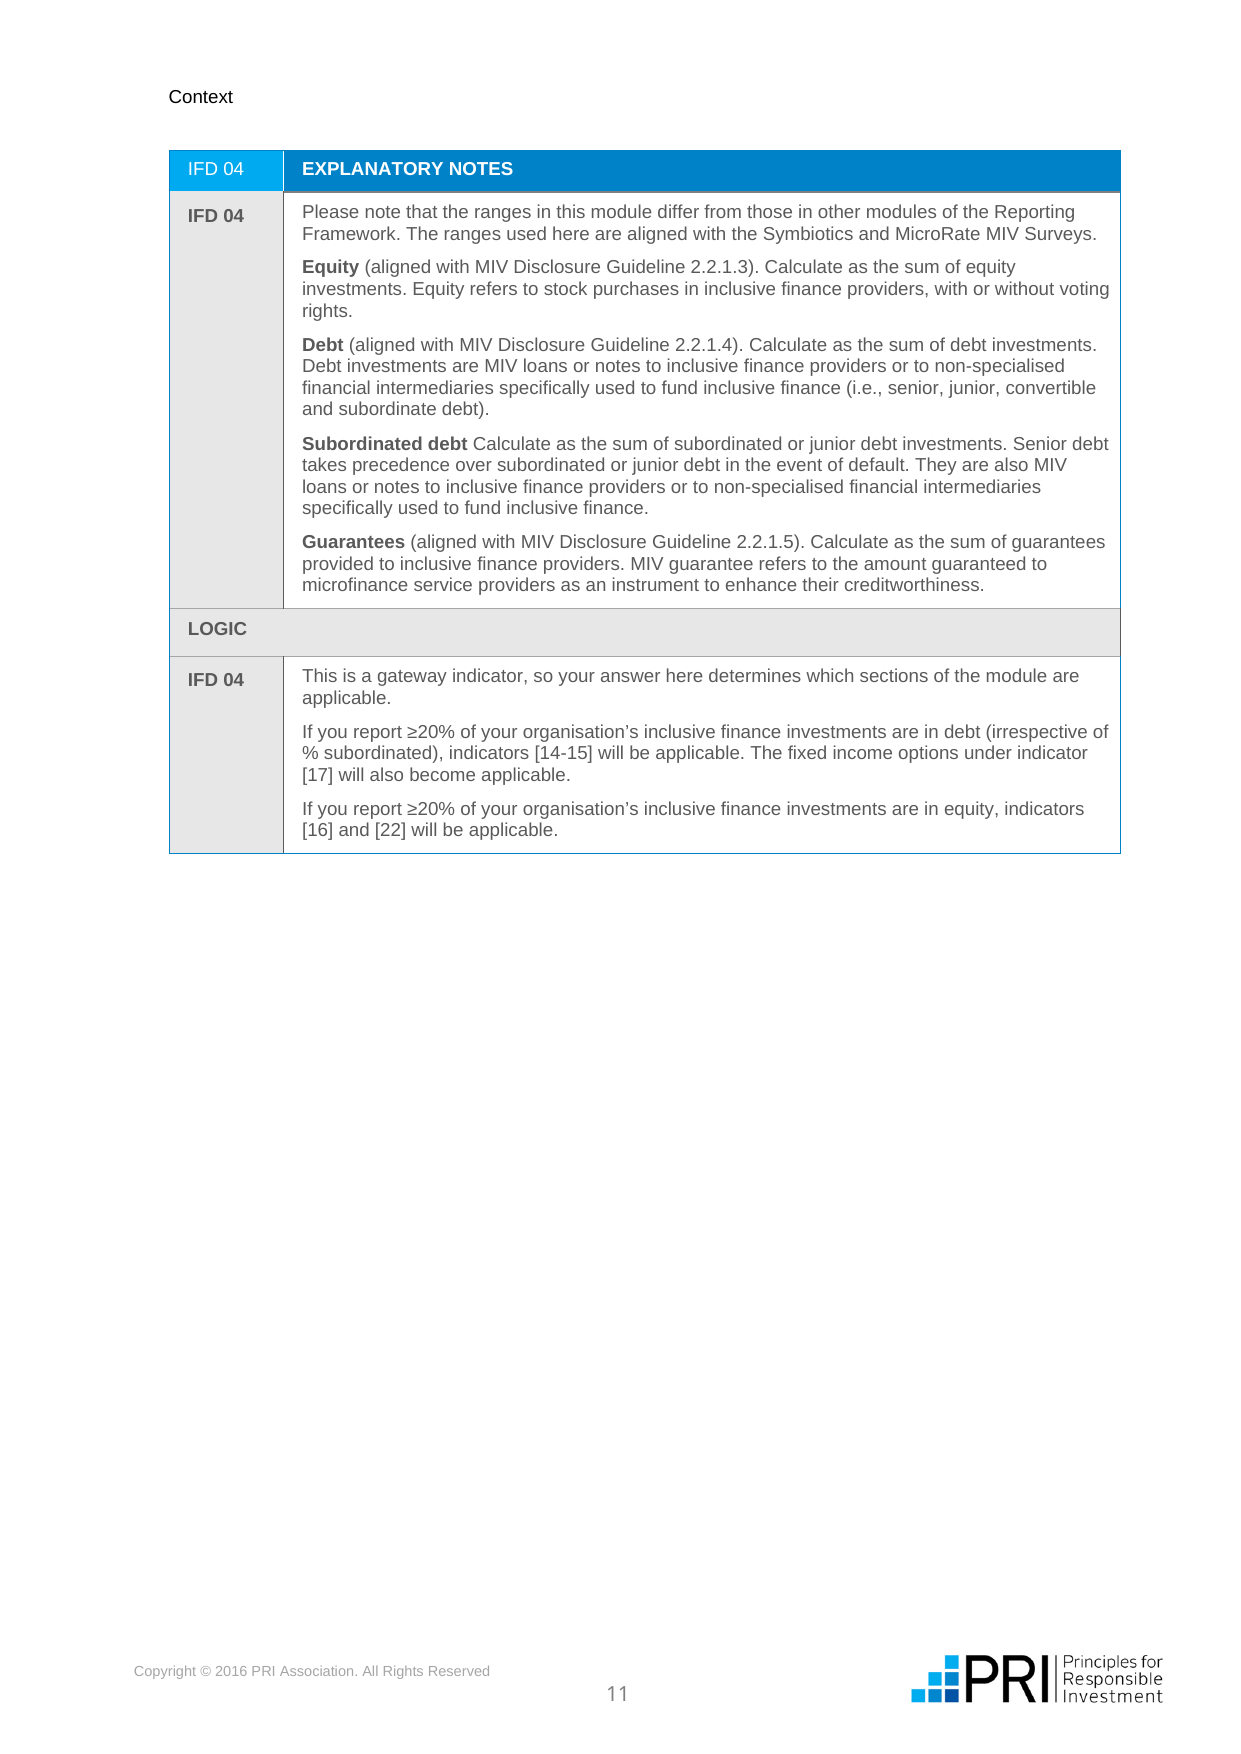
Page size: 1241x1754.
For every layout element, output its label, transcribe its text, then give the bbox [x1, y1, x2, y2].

picture [839, 1560, 1240, 1753]
table_cell LOGIC [170, 609, 1120, 656]
table_cell Please note that the ranges in this module differ from those in other modules of the Reporting Framework. The ranges used here are aligned with the Symbiotics and MicroRate MIV Surveys. Equity (aligned with MIV Disclosure Guideline 2.2.1.3). Calculate as the sum of equity investments. Equity refers to stock purchases in inclusive finance providers, with or without voting rights. Debt (aligned with MIV Disclosure Guideline 2.2.1.4). Calculate as the sum of debt investments. Debt investments are MIV loans or notes to inclusive finance providers or to non-specialised financial intermediaries specifically used to fund inclusive finance (i.e., senior, junior, convertible and subordinate debt). Subordinated debt Calculate as the sum of subordinated or junior debt investments. Senior debt takes precedence over subordinated or junior debt in the event of default. They are also MIV loans or notes to inclusive finance providers or to non-specialised financial intermediaries specifically used to fund inclusive finance. Guarantees (aligned with MIV Disclosure Guideline 2.2.1.5). Calculate as the sum of guarantees provided to inclusive finance providers. MIV guarantee refers to the amount guaranteed to microfinance service providers as an instrument to enhance their creditworthiness. [284, 193, 1120, 608]
table_header IFD 04 [170, 151, 283, 191]
table_cell IFD 04 [170, 191, 283, 608]
table_header EXPLANATORY NOTES [284, 151, 1120, 191]
table_cell This is a gateway indicator, so your answer here determines which sections of the module are applicable. If you report ≥20% of your organisation’s inclusive finance investments are in debt (irrespective of % subordinated), indicators [14-15] will be applicable. The fixed income options under indicator [17] will also become applicable. If you report ≥20% of your organisation’s inclusive finance investments are in equity, indicators [16] and [22] will be applicable. [284, 657, 1120, 853]
table_cell IFD 04 [170, 657, 283, 853]
